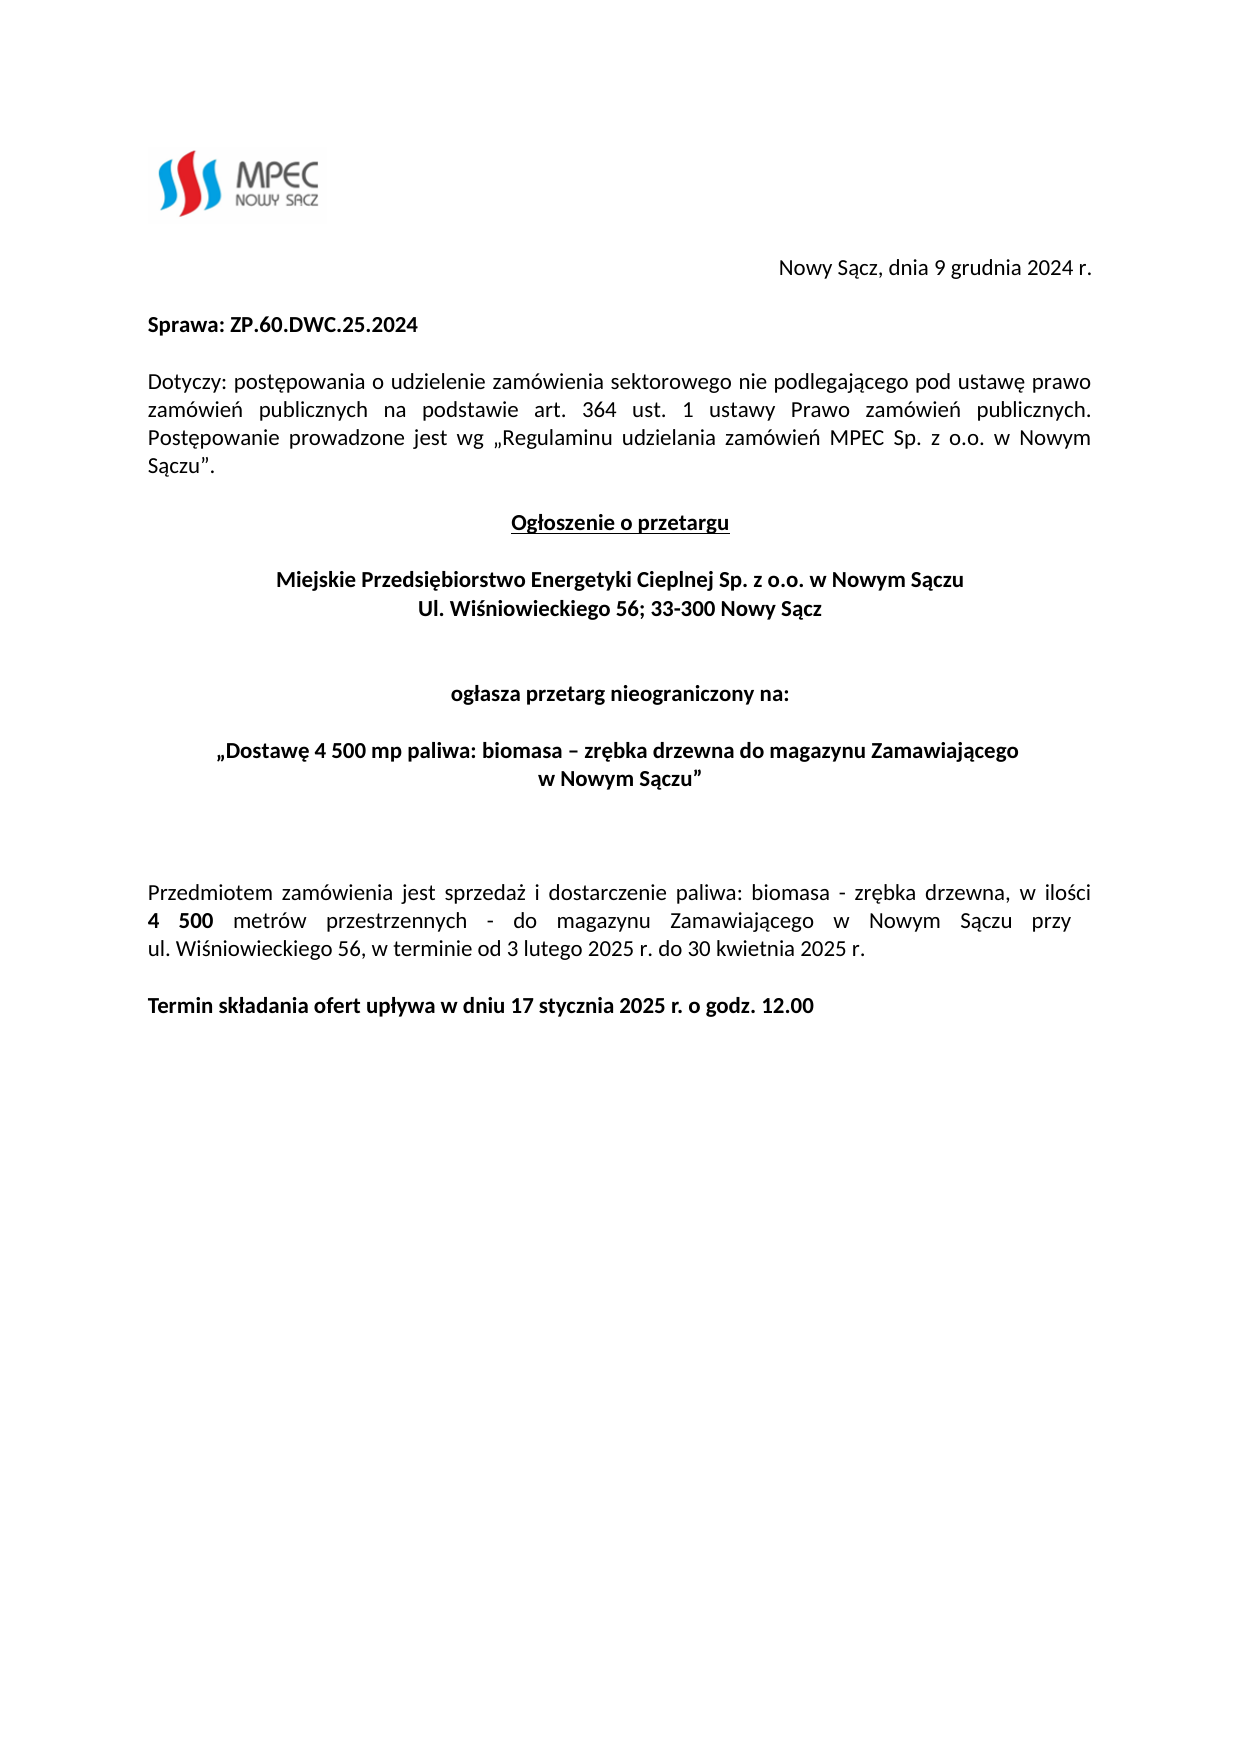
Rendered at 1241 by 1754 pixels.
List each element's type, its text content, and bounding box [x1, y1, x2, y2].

text Sprawa: ZP.60.DWC.25.2024 [148, 310, 1093, 338]
text Ogłoszenie o przetargu [148, 508, 1093, 536]
text Nowy Sącz, dnia 9 grudnia 2024 r. [148, 253, 1093, 281]
picture [147, 147, 328, 224]
text Przedmiotem zamówienia jest sprzedaż i dostarczenie paliwa: biomasa - zrębka drzewna, w ilości 4 500 metrów przestrzennych - do magazynu Zamawiającego w Nowym Sączu przy ul. Wiśniowieckiego 56, w terminie od 3 lutego 2025 r. do 30 kwietnia 2025 r. [148, 878, 1093, 962]
text Miejskie Przedsiębiorstwo Energetyki Cieplnej Sp. z o.o. w Nowym Sączu [148, 566, 1093, 594]
text ogłasza przetarg nieograniczony na: [148, 679, 1093, 707]
text „Dostawę 4 500 mp paliwa: biomasa – zrębka drzewna do magazynu Zamawiającego w Nowym Sączu” [148, 736, 1093, 792]
text Termin składania ofert upływa w dniu 17 stycznia 2025 r. o godz. 12.00 [148, 992, 1093, 1020]
text Dotyczy: postępowania o udzielenie zamówienia sektorowego nie podlegającego pod ustawę prawo zamówień publicznych na podstawie art. 364 ust. 1 ustawy Prawo zamówień publicznych. Postępowanie prowadzone jest wg „Regulaminu udzielania zamówień MPEC Sp. z o.o. w Nowym Sączu”. [148, 367, 1093, 479]
text Ul. Wiśniowieckiego 56; 33-300 Nowy Sącz [148, 594, 1093, 622]
